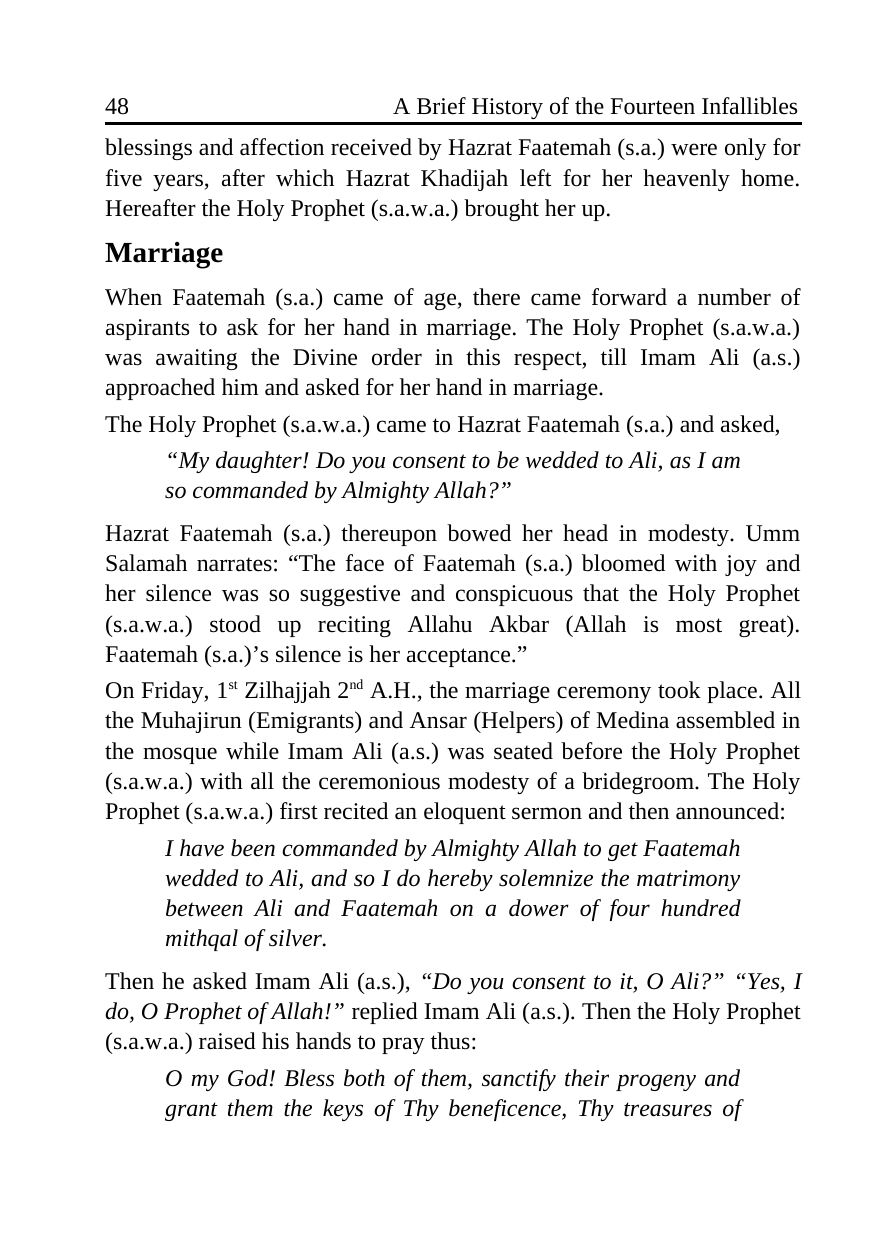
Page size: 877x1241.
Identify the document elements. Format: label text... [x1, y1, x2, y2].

text When Faatemah (s.a.) came of age, there came forward a number of aspirants to ask for her hand in marriage. The Holy Prophet (s.a.w.a.) was awaiting the Divine order in this respect, till Imam Ali (a.s.) approached him and asked for her hand in marriage. [105, 281, 802, 402]
text Then he asked Imam Ali (a.s.), “Do you consent to it, O Ali?” “Yes, I do, O Prophet of Allah!” replied Imam Ali (a.s.). Then the Holy Prophet (s.a.w.a.) raised his hands to pray thus: [105, 965, 802, 1056]
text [105, 132, 802, 222]
text The Holy Prophet (s.a.w.a.) came to Hazrat Faatemah (s.a.) and asked, [105, 408, 802, 438]
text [165, 1062, 742, 1122]
text “My daughter! Do you consent to be wedded to Ali, as I am so commanded by Almighty Allah?” [165, 444, 742, 505]
text Hazrat Faatemah (s.a.) thereupon bowed her head in modesty. Umm Salamah narrates: “The face of Faatemah (s.a.) bloomed with joy and her silence was so suggestive and conspicuous that the Holy Prophet (s.a.w.a.) stood up reciting Allahu Akbar (Allah is most great). Faatemah (s.a.)’s silence is her acceptance.” [105, 517, 802, 668]
text On Friday, 1st Zilhajjah 2nd A.H., the marriage ceremony took place. All the Muhajirun (Emigrants) and Ansar (Helpers) of Medina assembled in the mosque while Imam Ali (a.s.) was seated before the Holy Prophet (s.a.w.a.) with all the ceremonious modesty of a bridegroom. The Holy Prophet (s.a.w.a.) first recited an eloquent sermon and then announced: [105, 674, 802, 826]
text I have been commanded by Almighty Allah to get Faatemah wedded to Ali, and so I do hereby solemnize the matrimony between Ali and Faatemah on a dower of four hundred mithqal of silver. [165, 832, 742, 953]
subtitle Marriage [105, 235, 802, 268]
